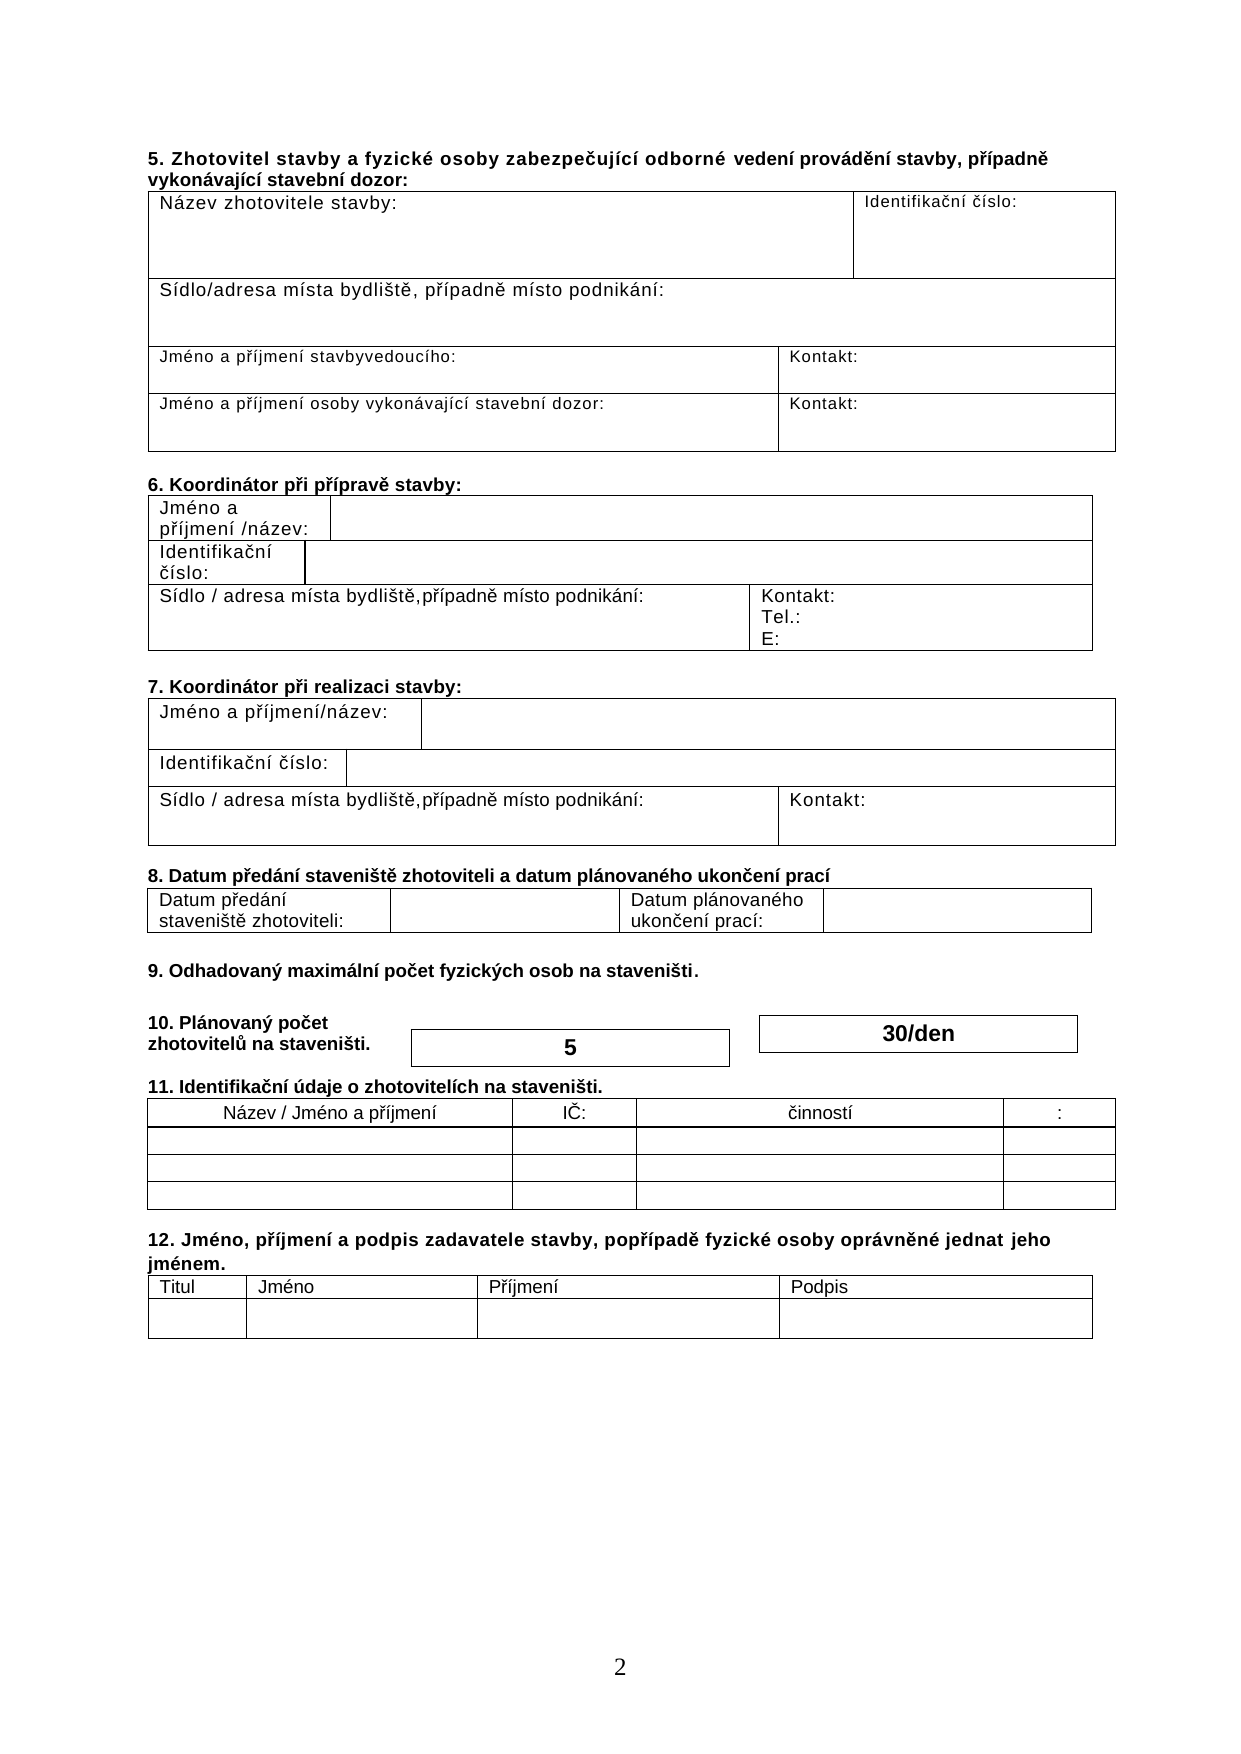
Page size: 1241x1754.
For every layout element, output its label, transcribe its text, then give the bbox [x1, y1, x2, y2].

table_cell Sídlo / adresa místa bydliště,případně místo podnikání: [149, 787, 778, 845]
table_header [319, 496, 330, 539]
table_header Název / Jméno a příjmení [148, 1099, 512, 1126]
table_header Jméno [247, 1276, 477, 1298]
table_header Jméno a příjmení/název: [149, 699, 421, 748]
table_header činností [637, 1099, 1003, 1126]
table_header Titul [149, 1276, 246, 1298]
table_cell Kontakt: [779, 347, 1115, 393]
table_header IČ: [513, 1099, 636, 1126]
table_header Identifikační číslo: [854, 192, 1115, 278]
table_cell [347, 750, 1115, 786]
table_header [391, 889, 619, 932]
table_cell [1004, 1128, 1115, 1154]
table_header [422, 699, 1115, 748]
table_cell Identifikační číslo: [149, 750, 346, 786]
table_cell Jméno a příjmení osoby vykonávající stavební dozor: [149, 394, 778, 451]
text 10. Plánovaný počet zhotovitelů na staveništi. [148, 1012, 1093, 1055]
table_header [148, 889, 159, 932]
text 12. Jméno, příjmení a podpis zadavatele stavby, popřípadě fyzické osoby oprávněné jednat jeho jménem. [148, 1227, 1123, 1275]
table_cell [148, 1182, 512, 1209]
table_header Podpis [780, 1276, 1092, 1298]
text 8. Datum předání staveniště zhotoviteli a datum plánovaného ukončení prací [148, 863, 1093, 887]
table_cell [1004, 1155, 1115, 1181]
table_cell [637, 1182, 1003, 1209]
table_cell [637, 1155, 1003, 1181]
table_header [331, 496, 1092, 539]
table_cell Sídlo/adresa místa bydliště, případně místo podnikání: [149, 279, 1115, 346]
table_cell Sídlo / adresa místa bydliště,případně místo podnikání: [149, 585, 749, 649]
text 6. Koordinátor při přípravě stavby: [148, 474, 1093, 495]
table_cell [513, 1182, 636, 1209]
table_cell [149, 1299, 246, 1338]
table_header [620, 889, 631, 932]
table_header : [1004, 1099, 1115, 1126]
text 11. Identifikační údaje o zhotovitelích na staveništi. [88, 1076, 1093, 1098]
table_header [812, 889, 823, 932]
table_cell [306, 541, 1092, 584]
table_header Příjmení [478, 1276, 779, 1298]
table_cell [780, 1299, 1092, 1338]
text 9. Odhadovaný maximální počet fyzických osob na staveništi. [148, 954, 1093, 983]
table_cell [148, 1128, 512, 1154]
table_cell Kontakt: [779, 787, 1115, 845]
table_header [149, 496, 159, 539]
table_cell [478, 1299, 779, 1338]
table_cell [637, 1128, 1003, 1154]
table_cell [148, 1155, 512, 1181]
table_header [824, 889, 1091, 932]
table_cell [513, 1155, 636, 1181]
text 7. Koordinátor při realizaci stavby: [148, 676, 1093, 698]
table_cell [1004, 1182, 1115, 1209]
table_cell Jméno a příjmení stavbyvedoucího: [149, 347, 778, 393]
table_header 5 [412, 1030, 729, 1066]
table_header 30/den [760, 1016, 1077, 1052]
table_cell [513, 1128, 636, 1154]
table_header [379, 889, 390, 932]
table_header Název zhotovitele stavby: [149, 192, 853, 278]
table_cell Kontakt: [779, 394, 1115, 451]
text 5. Zhotovitel stavby a fyzické osoby zabezpečující odborné vedení provádění stavby, případně vykonávající stavební dozor: [148, 148, 1093, 191]
table_cell [247, 1299, 477, 1338]
